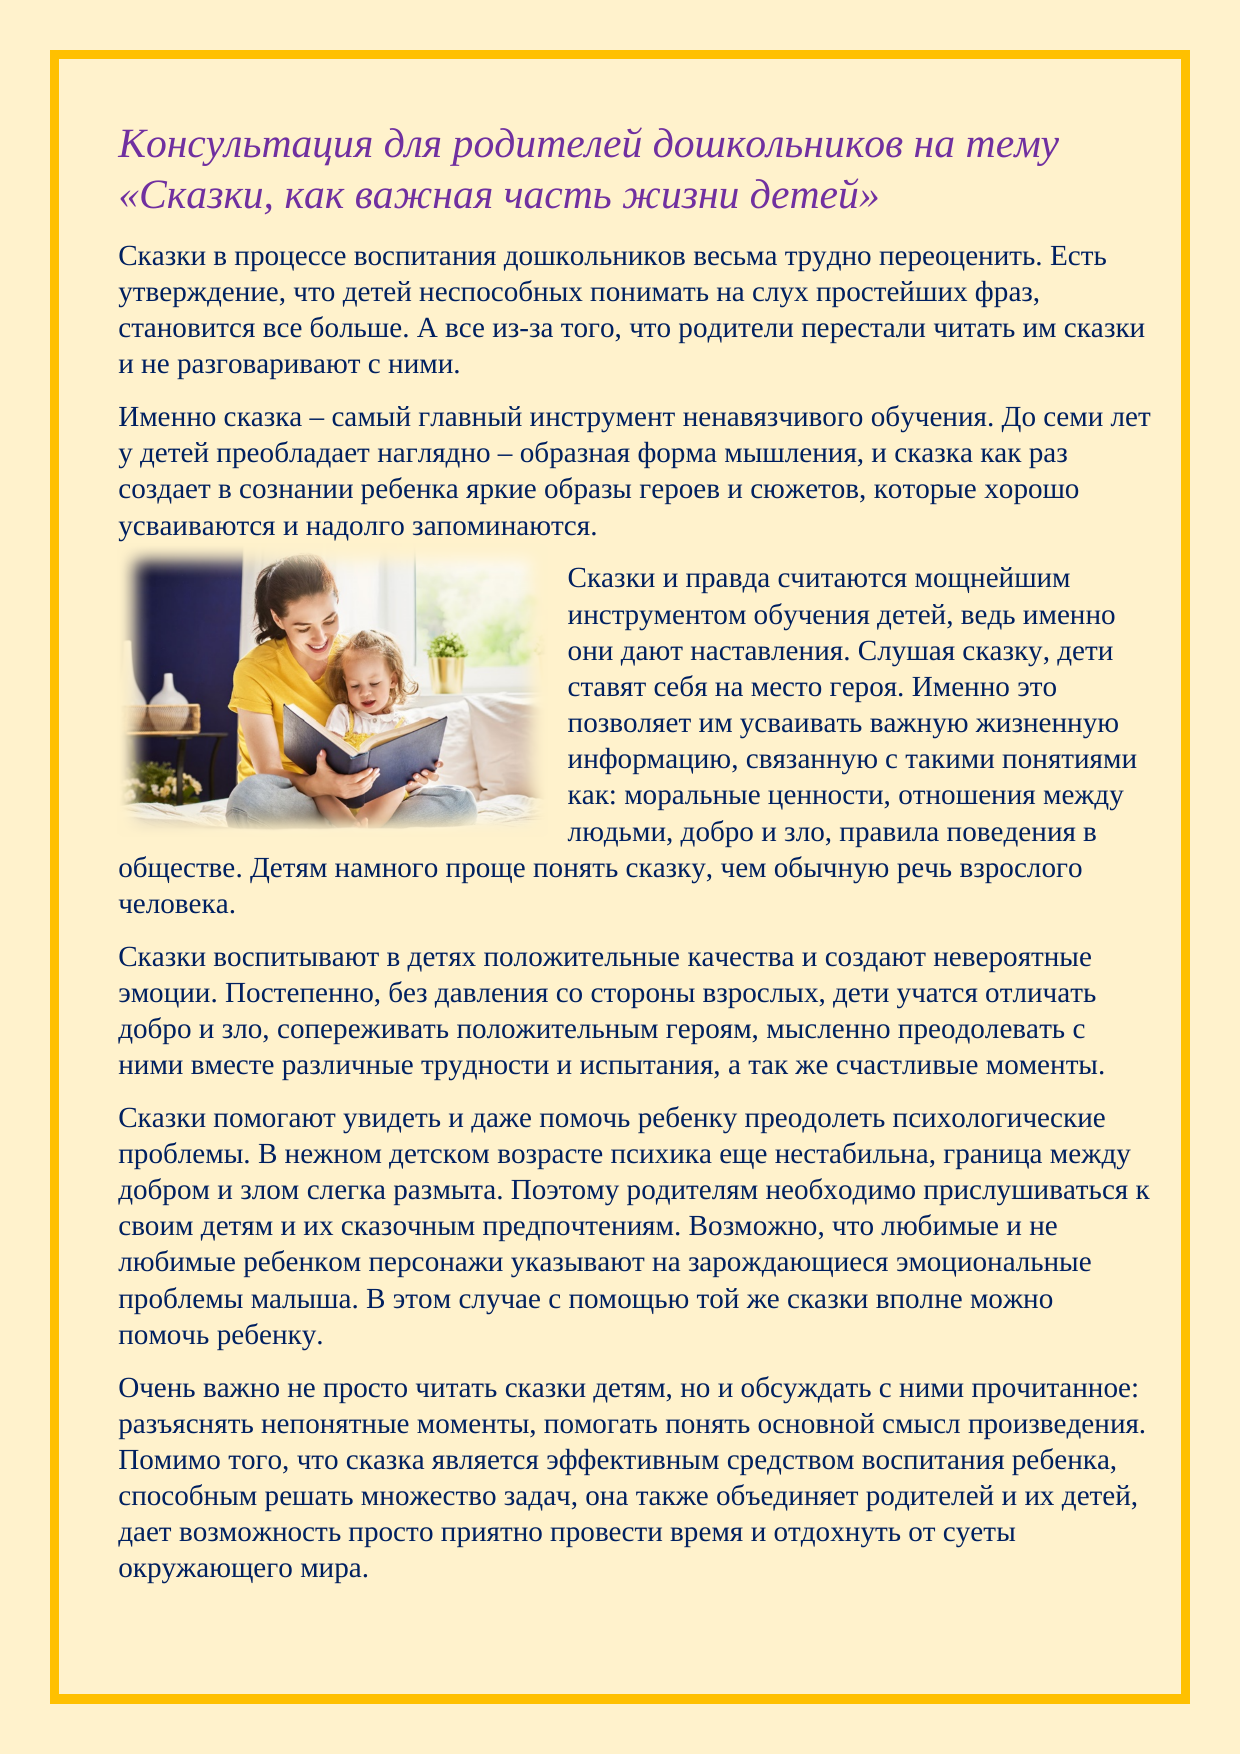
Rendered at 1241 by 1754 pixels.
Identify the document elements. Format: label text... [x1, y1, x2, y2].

text Сказки в процессе воспитания дошкольников весьма трудно переоценить. Есть утверждение, что детей неспособных понимать на слух простейших фраз, становится все больше. А все из-за того, что родители перестали читать им сказки и не разговаривают с ними. [118, 238, 1152, 380]
text Именно сказка – самый главный инструмент ненавязчивого обучения. До семи лет у детей преобладает наглядно – образная форма мышления, и сказка как раз создает в сознании ребенка яркие образы героев и сюжетов, которые хорошо усваиваются и надолго запоминаются. [118, 399, 1152, 541]
picture [147, 573, 519, 808]
text Сказки воспитывают в детях положительные качества и создают невероятные эмоции. Постепенно, без давления со стороны взрослых, дети учатся отличать добро и зло, сопереживать положительным героям, мысленно преодолевать с ними вместе различные трудности и испытания, а так же счастливые моменты. [118, 939, 1152, 1081]
text Сказки помогают увидеть и даже помочь ребенку преодолеть психологические проблемы. В нежном детском возрасте психика еще нестабильна, граница между добром и злом слегка размыта. Поэтому родителям необходимо прислушиваться к своим детям и их сказочным предпочтениям. Возможно, что любимые и не любимые ребенком персонажи указывают на зарождающиеся эмоциональные проблемы малыша. В этом случае с помощью той же сказки вполне можно помочь ребенку. [118, 1100, 1152, 1350]
text Консультация для родителей дошкольников на тему «Сказки, как важная часть жизни детей» [118, 118, 1152, 218]
text Сказки и правда считаются мощнейшим инструментом обучения детей, ведь именно они дают наставления. Слушая сказку, дети ставят себя на место героя. Именно это позволяет им усваивать важную жизненную информацию, связанную с такими понятиями как: моральные ценности, отношения между людьми, добро и зло, правила поведения в обществе. Детям намного проще понять сказку, чем обычную речь взрослого человека. [118, 561, 1152, 919]
text Очень важно не просто читать сказки детям, но и обсуждать с ними прочитанное: разъяснять непонятные моменты, помогать понять основной смысл произведения. Помимо того, что сказка является эффективным средством воспитания ребенка, способным решать множество задач, она также объединяет родителей и их детей, дает возможность просто приятно провести время и отдохнуть от суеты окружающего мира. [118, 1370, 1152, 1584]
